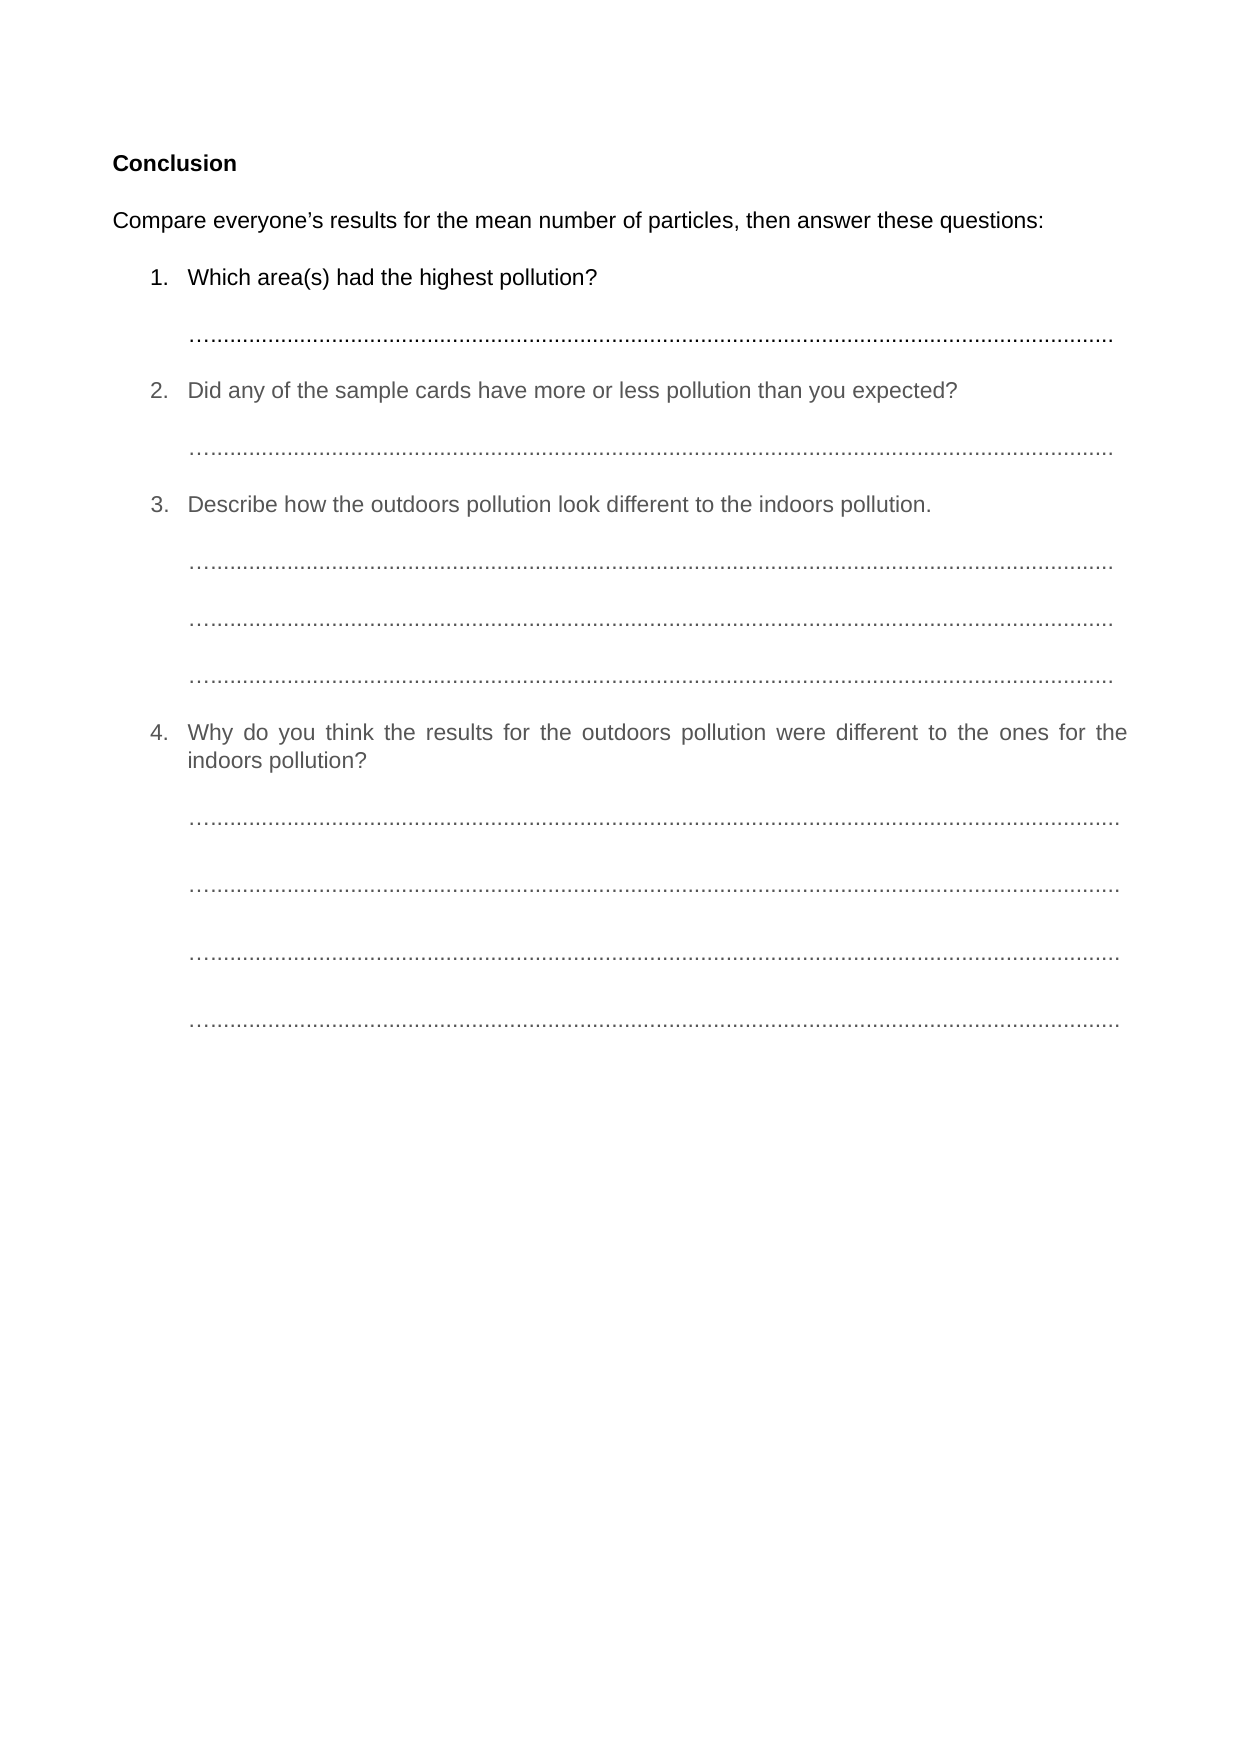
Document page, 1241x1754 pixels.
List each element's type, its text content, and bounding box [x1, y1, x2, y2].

text ….............................................................................................................................................. [187, 548, 1128, 574]
text ….............................................................................................................................................. [112, 605, 1128, 631]
list Which area(s) had the highest pollution? [150, 264, 1128, 290]
text …............................................................................................................................................... [112, 871, 1128, 898]
list Why do you think the results for the outdoors pollution were different to the ones for the indoors pollution? [150, 719, 1128, 773]
text Conclusion [112, 150, 1128, 176]
text ….............................................................................................................................................. [112, 662, 1128, 688]
text …............................................................................................................................................... [112, 938, 1128, 965]
text Compare everyone’s results for the mean number of particles, then answer these questions: [112, 207, 1128, 233]
text ….............................................................................................................................................. [112, 321, 1128, 347]
list Did any of the sample cards have more or less pollution than you expected? [150, 377, 1128, 404]
text …............................................................................................................................................... [112, 1006, 1128, 1032]
text …............................................................................................................................................... [112, 804, 1128, 830]
text ….............................................................................................................................................. [112, 434, 1128, 461]
text 3. Describe how the outdoors pollution look different to the indoors pollution. [112, 491, 1128, 518]
